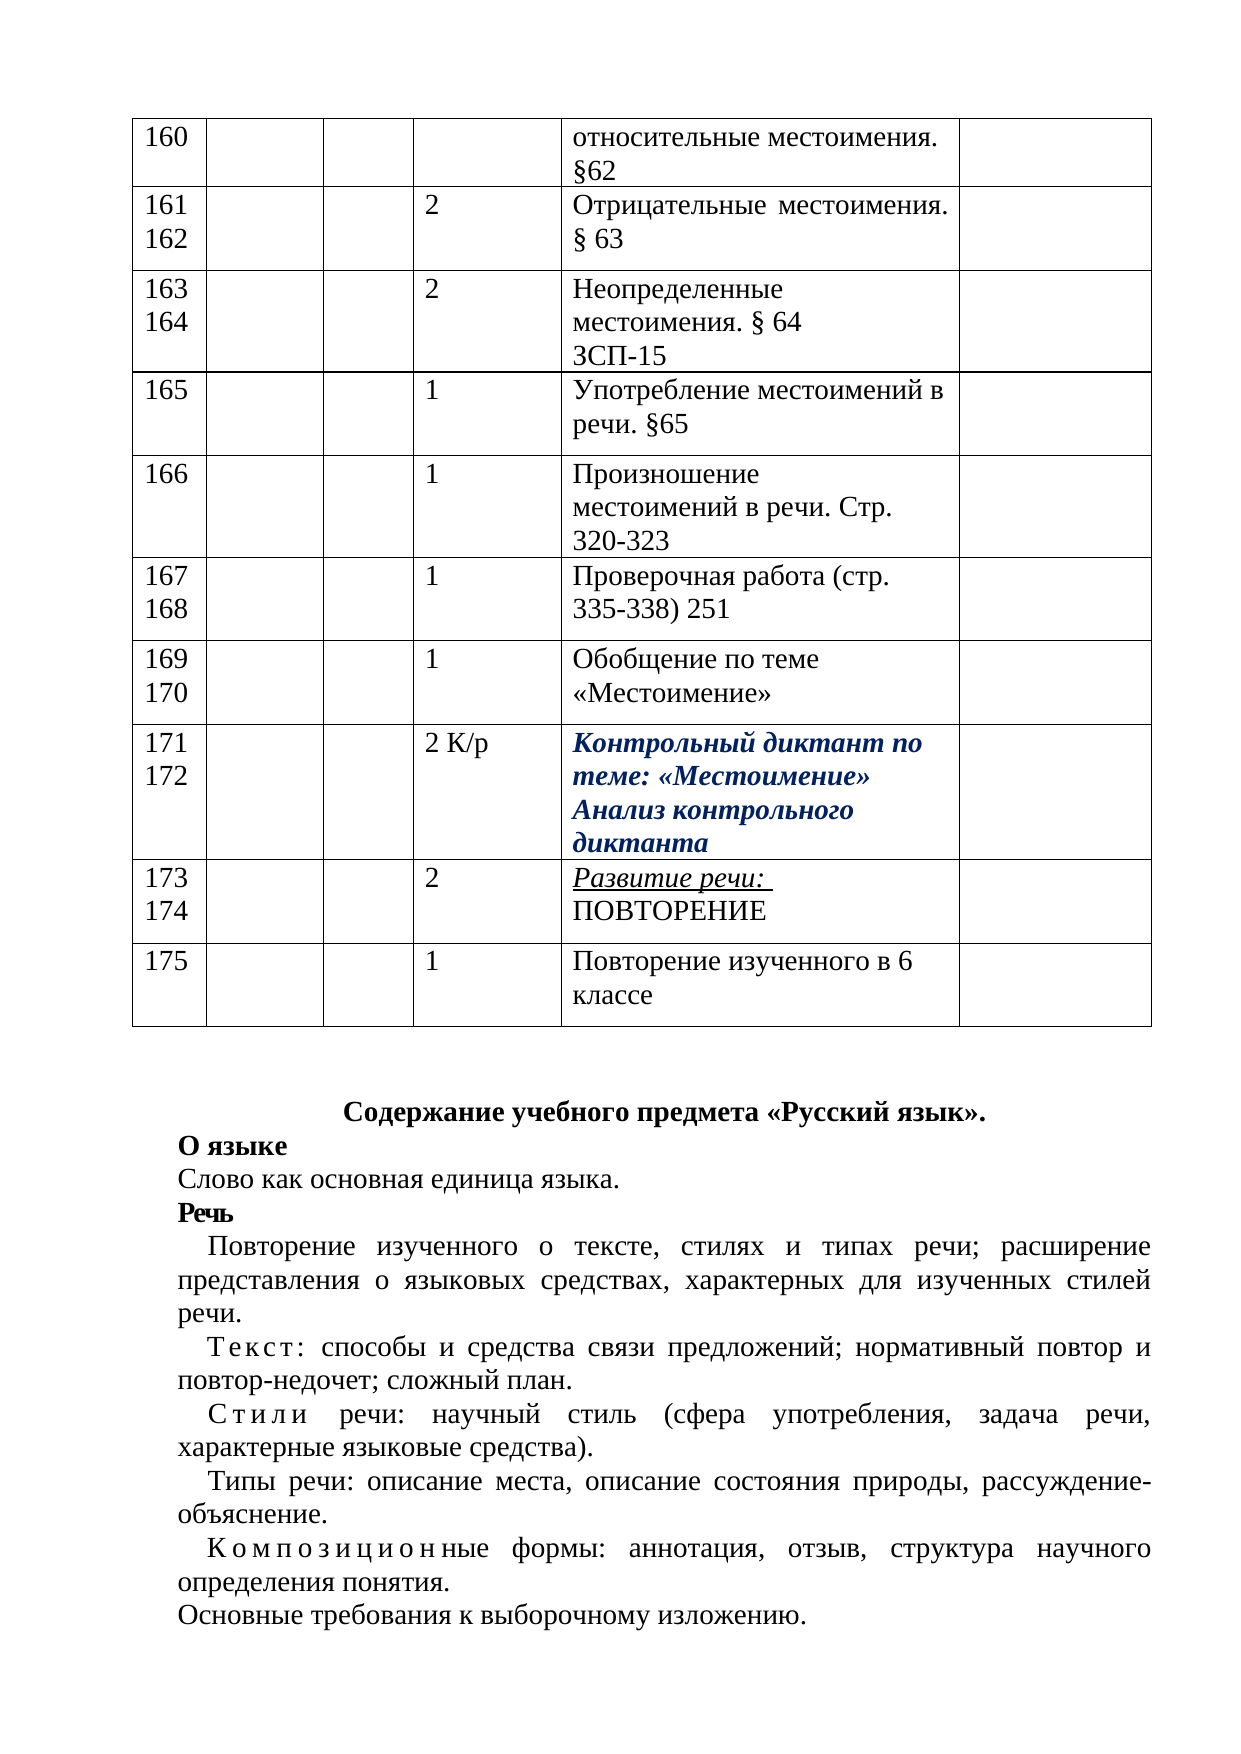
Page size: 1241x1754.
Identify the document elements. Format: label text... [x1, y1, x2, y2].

table_cell 161 162 [133, 187, 206, 270]
table_cell 2 [414, 187, 561, 270]
text Текст: способы и средства связи предложений; нормативный повтор и повтор-недочет; сложный план. [177, 1329, 1152, 1396]
table_cell Употребление местоимений в речи. §65 [562, 373, 959, 455]
table_cell [207, 641, 323, 724]
table_cell [960, 860, 1151, 942]
table_cell 1 [414, 641, 561, 724]
subtitle Содержание учебного предмета «Русский язык». [177, 1094, 1152, 1128]
table_cell Обобщение по теме «Местоимение» [562, 641, 959, 724]
table_cell [960, 119, 1151, 186]
table_cell [324, 558, 413, 640]
table_cell 167 168 [133, 558, 206, 640]
table_cell [207, 558, 323, 640]
table_cell Произношение местоимений в речи. Стр. 320-323 [562, 456, 959, 557]
table_cell Неопределенные местоимения. § 64 ЗСП-15 [562, 271, 959, 371]
table_cell [324, 271, 413, 371]
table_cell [562, 119, 959, 186]
table_cell 159 160 [133, 119, 206, 186]
table_cell [207, 119, 323, 186]
table_cell Повторение изученного в 6 классе [562, 944, 959, 1026]
table_cell 171 172 [133, 725, 206, 859]
table_cell 1 [414, 373, 561, 455]
table_cell [324, 187, 413, 270]
table_cell [324, 456, 413, 557]
table_cell 2 [414, 860, 561, 942]
table_cell 173 174 [133, 860, 206, 942]
table_cell [324, 860, 413, 942]
table_cell [207, 725, 323, 859]
table_cell [960, 641, 1151, 724]
table_cell 165 [133, 373, 206, 455]
table_cell 175 [133, 944, 206, 1026]
table_cell [324, 944, 413, 1026]
table_cell [960, 373, 1151, 455]
table_cell [207, 860, 323, 942]
table_cell 163 164 [133, 271, 206, 371]
table_cell [207, 271, 323, 371]
table_cell 2 [414, 119, 561, 186]
table_cell Развитие речи: ПОВТОРЕНИЕ [562, 860, 959, 942]
table_cell [960, 271, 1151, 371]
table_cell 166 [133, 456, 206, 557]
text О языке [177, 1128, 1152, 1161]
text Слово как основная единица языка. [177, 1161, 1152, 1195]
table_cell [207, 944, 323, 1026]
table_cell Отрицательные местоимения. § 63 [562, 187, 959, 270]
table_cell 2 К/р [414, 725, 561, 859]
table_cell [960, 944, 1151, 1026]
table_cell [324, 641, 413, 724]
table_cell Проверочная работа (стр. 335-338) 251 [562, 558, 959, 640]
table_cell 2 [414, 271, 561, 371]
table_cell 1 [414, 558, 561, 640]
table_cell [960, 187, 1151, 270]
table_cell Контрольный диктант по теме: «Местоимение» Анализ контрольного диктанта [562, 725, 959, 859]
table_cell [324, 119, 413, 186]
table_cell [960, 558, 1151, 640]
table_cell [324, 373, 413, 455]
text Стили речи: научный стиль (сфера употребления, задача речи, характерные языковые средства). [177, 1396, 1152, 1463]
text Типы речи: описание места, описание состояния природы, рассуждение-объяснение. [177, 1463, 1152, 1530]
table_cell 169 170 [133, 641, 206, 724]
table_cell [207, 187, 323, 270]
table_cell [960, 725, 1151, 859]
text Основные требования к выборочному изложению. [177, 1597, 1152, 1631]
text Композиционные формы: аннотация, отзыв, структура научного определения понятия. [177, 1530, 1152, 1597]
table_cell [207, 456, 323, 557]
table_cell 1 [414, 944, 561, 1026]
table_cell [207, 373, 323, 455]
text Повторение изученного о тексте, стилях и типах речи; расширение представления о языковых средствах, характерных для изученных стилей речи. [177, 1228, 1152, 1329]
text Речь [177, 1195, 1152, 1228]
table_cell [960, 456, 1151, 557]
table_cell 1 [414, 456, 561, 557]
table_cell [324, 725, 413, 859]
